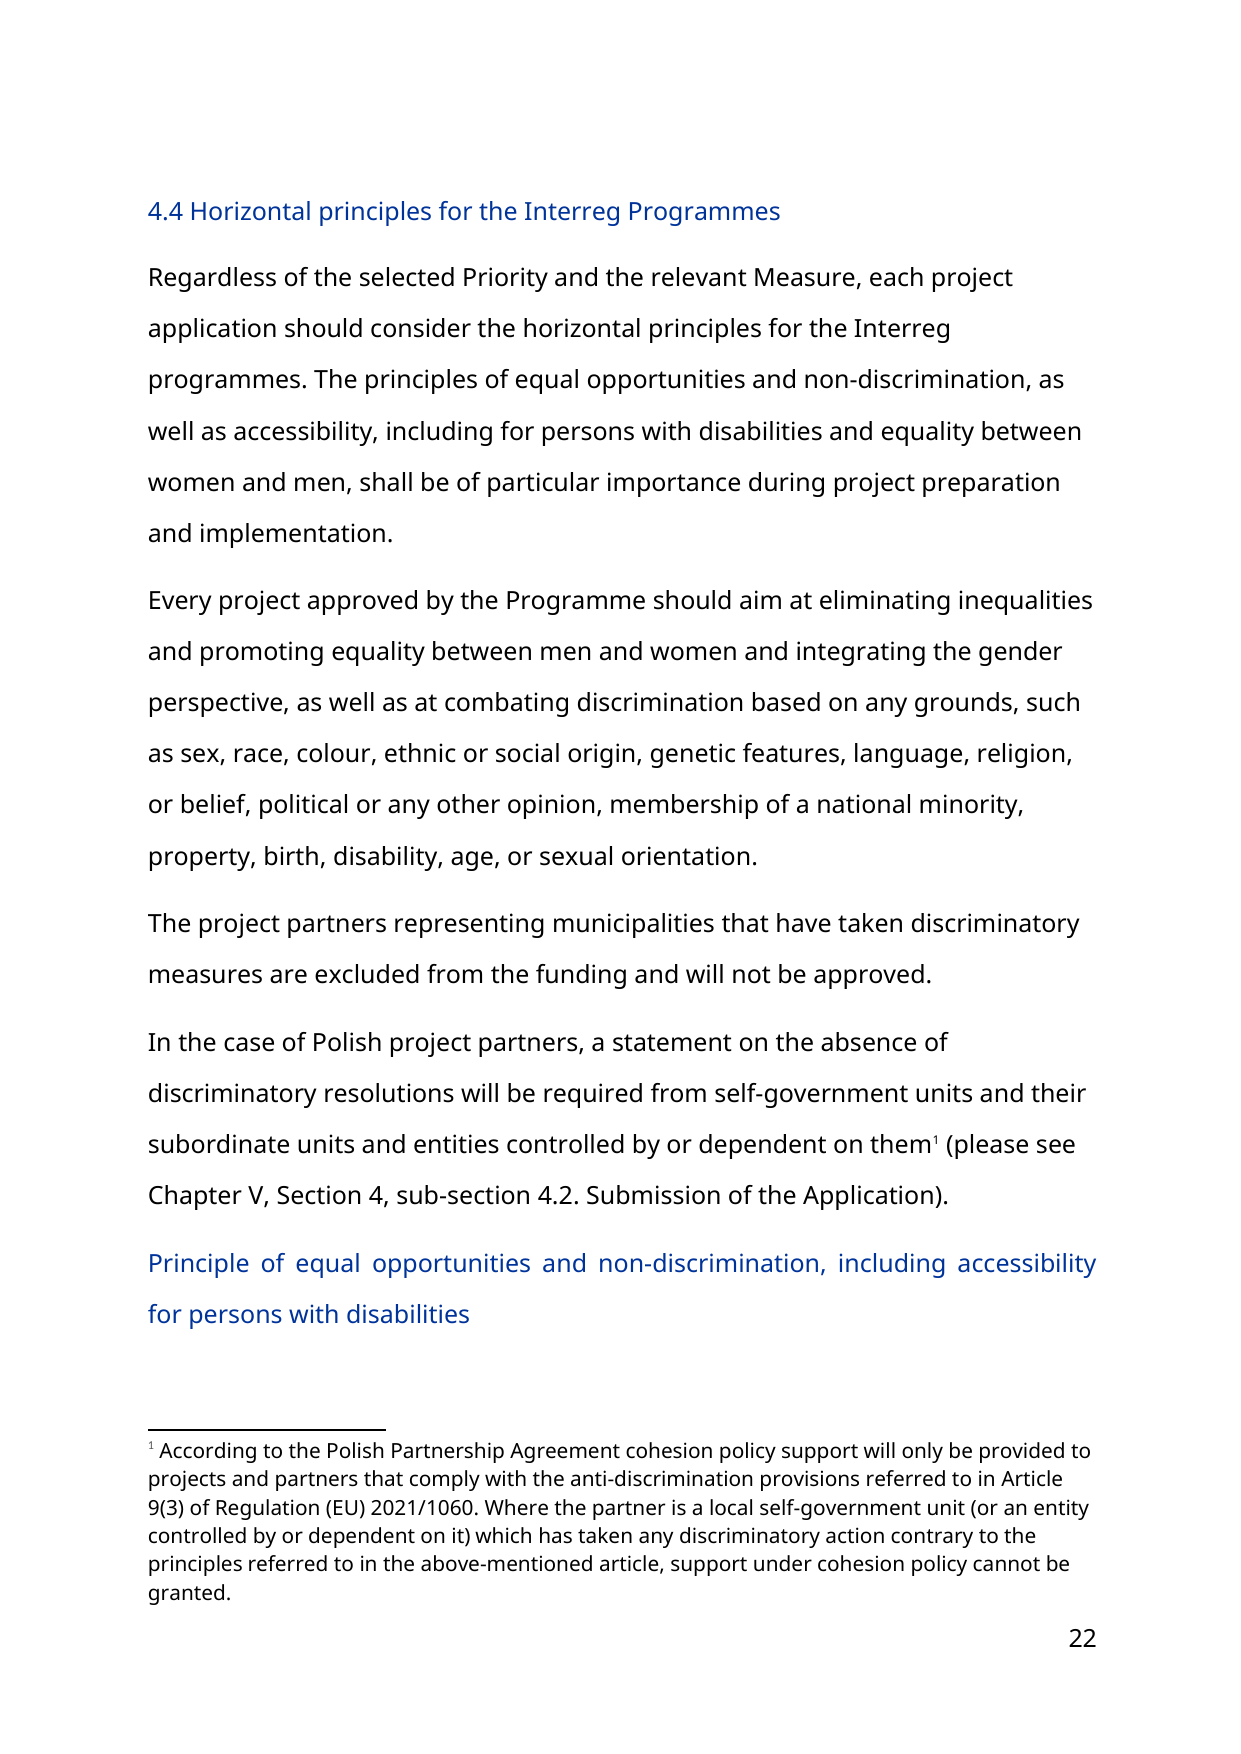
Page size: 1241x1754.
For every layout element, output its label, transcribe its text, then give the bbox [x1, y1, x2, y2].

text Regardless of the selected Priority and the relevant Measure, each project application should consider the horizontal principles for the Interreg programmes. The principles of equal opportunities and non-discrimination, as well as accessibility, including for persons with disabilities and equality between women and men, shall be of particular importance during project preparation and implementation. [148, 260, 1097, 549]
text The project partners representing municipalities that have taken discriminatory measures are excluded from the funding and will not be approved. [148, 906, 1097, 991]
text Every project approved by the Programme should aim at eliminating inequalities and promoting equality between men and women and integrating the gender perspective, as well as at combating discrimination based on any grounds, such as sex, race, colour, ethnic or social origin, genetic features, language, religion, or belief, political or any other opinion, membership of a national minority, property, birth, disability, age, or sexual orientation. [148, 583, 1097, 872]
text Principle of equal opportunities and non-discrimination, including accessibility for persons with disabilities [148, 1245, 1097, 1331]
text In the case of Polish project partners, a statement on the absence of discriminatory resolutions will be required from self-government units and their subordinate units and entities controlled by or dependent on them (please see Chapter V, Section 4, sub-section 4.2. Submission of the Application). [148, 1024, 1097, 1212]
subtitle 4.4 Horizontal principles for the Interreg Programmes [148, 194, 1097, 228]
